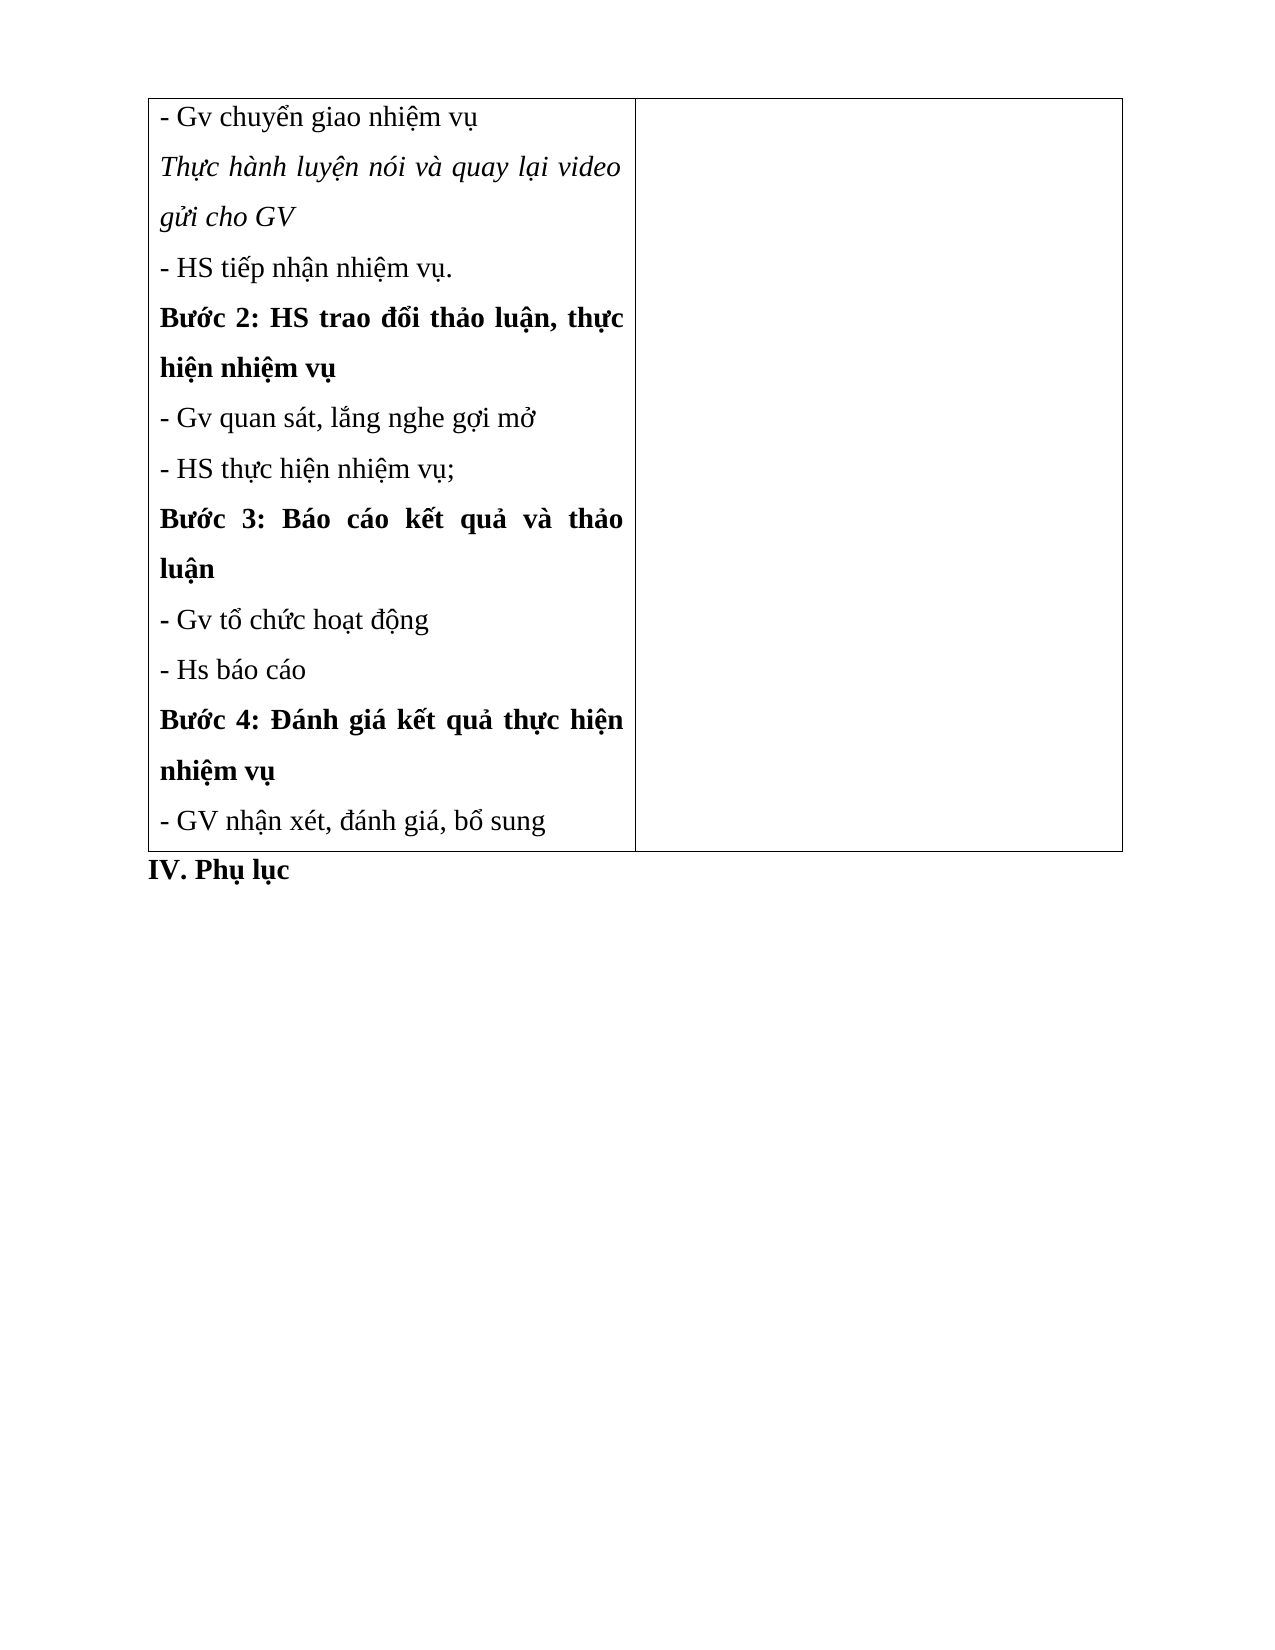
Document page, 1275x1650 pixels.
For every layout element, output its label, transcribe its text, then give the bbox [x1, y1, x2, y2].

text IV. Phụ lục [148, 852, 1186, 886]
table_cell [149, 99, 635, 851]
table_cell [636, 99, 1122, 851]
